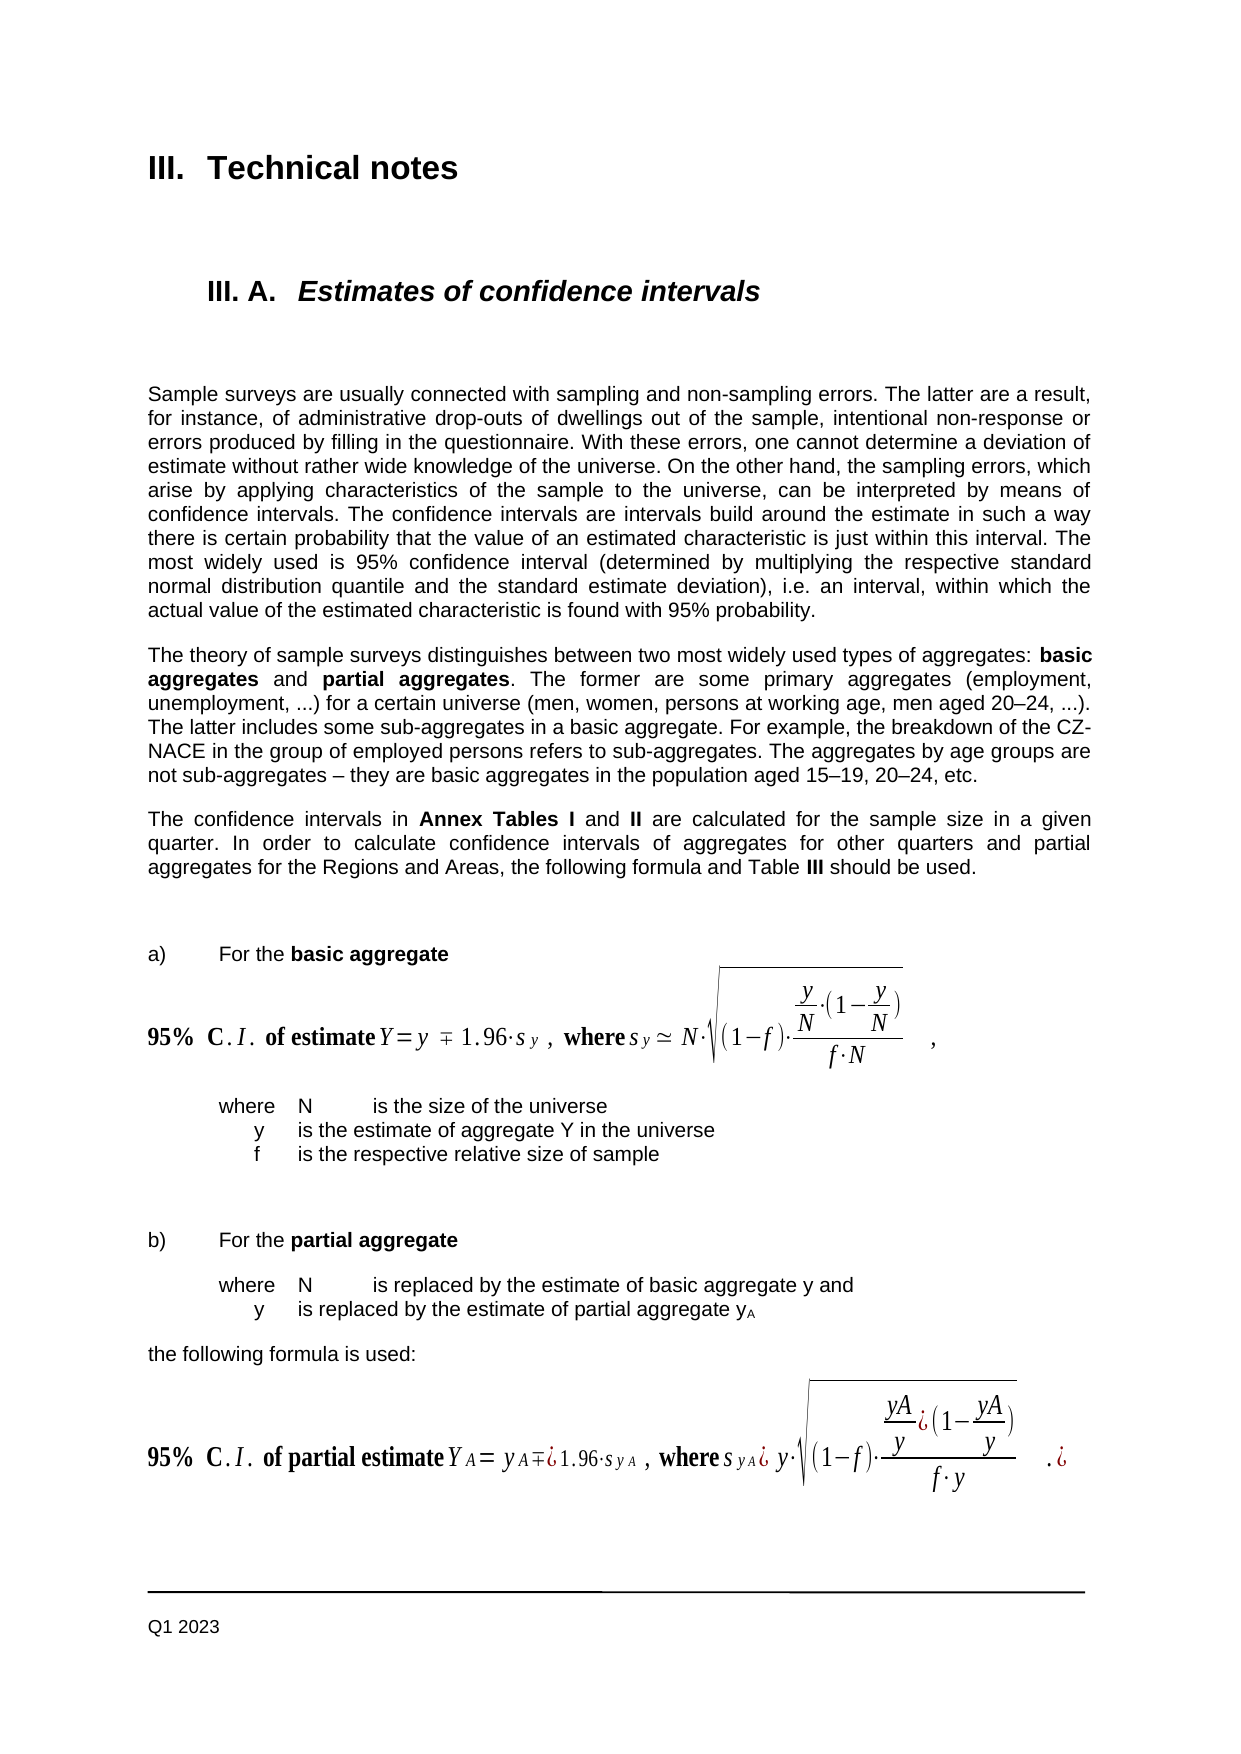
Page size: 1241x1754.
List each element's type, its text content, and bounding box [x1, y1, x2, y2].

text a) For the basic aggregate [148, 942, 1092, 966]
text f is the respective relative size of sample [148, 1142, 1092, 1166]
text y is replaced by the estimate of partial aggregate yA [148, 1297, 1092, 1321]
text Sample surveys are usually connected with sampling and non-sampling errors. The latter are a result, for instance, of administrative drop-outs of dwellings out of the sample, intentional non-response or errors produced by filling in the questionnaire. With these errors, one cannot determine a deviation of estimate without rather wide knowledge of the universe. On the other hand, the sampling errors, which arise by applying characteristics of the sample to the universe, can be interpreted by means of confidence intervals. The confidence intervals are intervals build around the estimate in such a way there is certain probability that the value of an estimated characteristic is just within this interval. The most widely used is 95% confidence interval (determined by multiplying the respective standard normal distribution quantile and the standard estimate deviation), i.e. an interval, within which the actual value of the estimated characteristic is found with 95% probability. [148, 382, 1092, 622]
text where N is replaced by the estimate of basic aggregate y and [218, 1273, 1092, 1297]
list Estimates of confidence intervals [207, 274, 1092, 307]
text where N is the size of the universe [218, 1094, 1092, 1118]
text The confidence intervals in Annex Tables I and II are calculated for the sample size in a given quarter. In order to calculate confidence intervals of aggregates for other quarters and partial aggregates for the Regions and Areas, the following formula and Table III should be used. [148, 807, 1092, 879]
text b) For the partial aggregate [148, 1228, 1092, 1252]
text the following formula is used: [148, 1342, 1092, 1366]
text y is the estimate of aggregate Y in the universe [148, 1118, 1092, 1142]
list Technical notes [148, 148, 1092, 186]
text The theory of sample surveys distinguishes between two most widely used types of aggregates: basic aggregates and partial aggregates. The former are some primary aggregates (employment, unemployment, ...) for a certain universe (men, women, persons at working age, men aged 20–24, ...). The latter includes some sub-aggregates in a basic aggregate. For example, the breakdown of the CZ-NACE in the group of employed persons refers to sub-aggregates. The aggregates by age groups are not sub-aggregates – they are basic aggregates in the population aged 15–19, 20–24, etc. [148, 643, 1092, 786]
